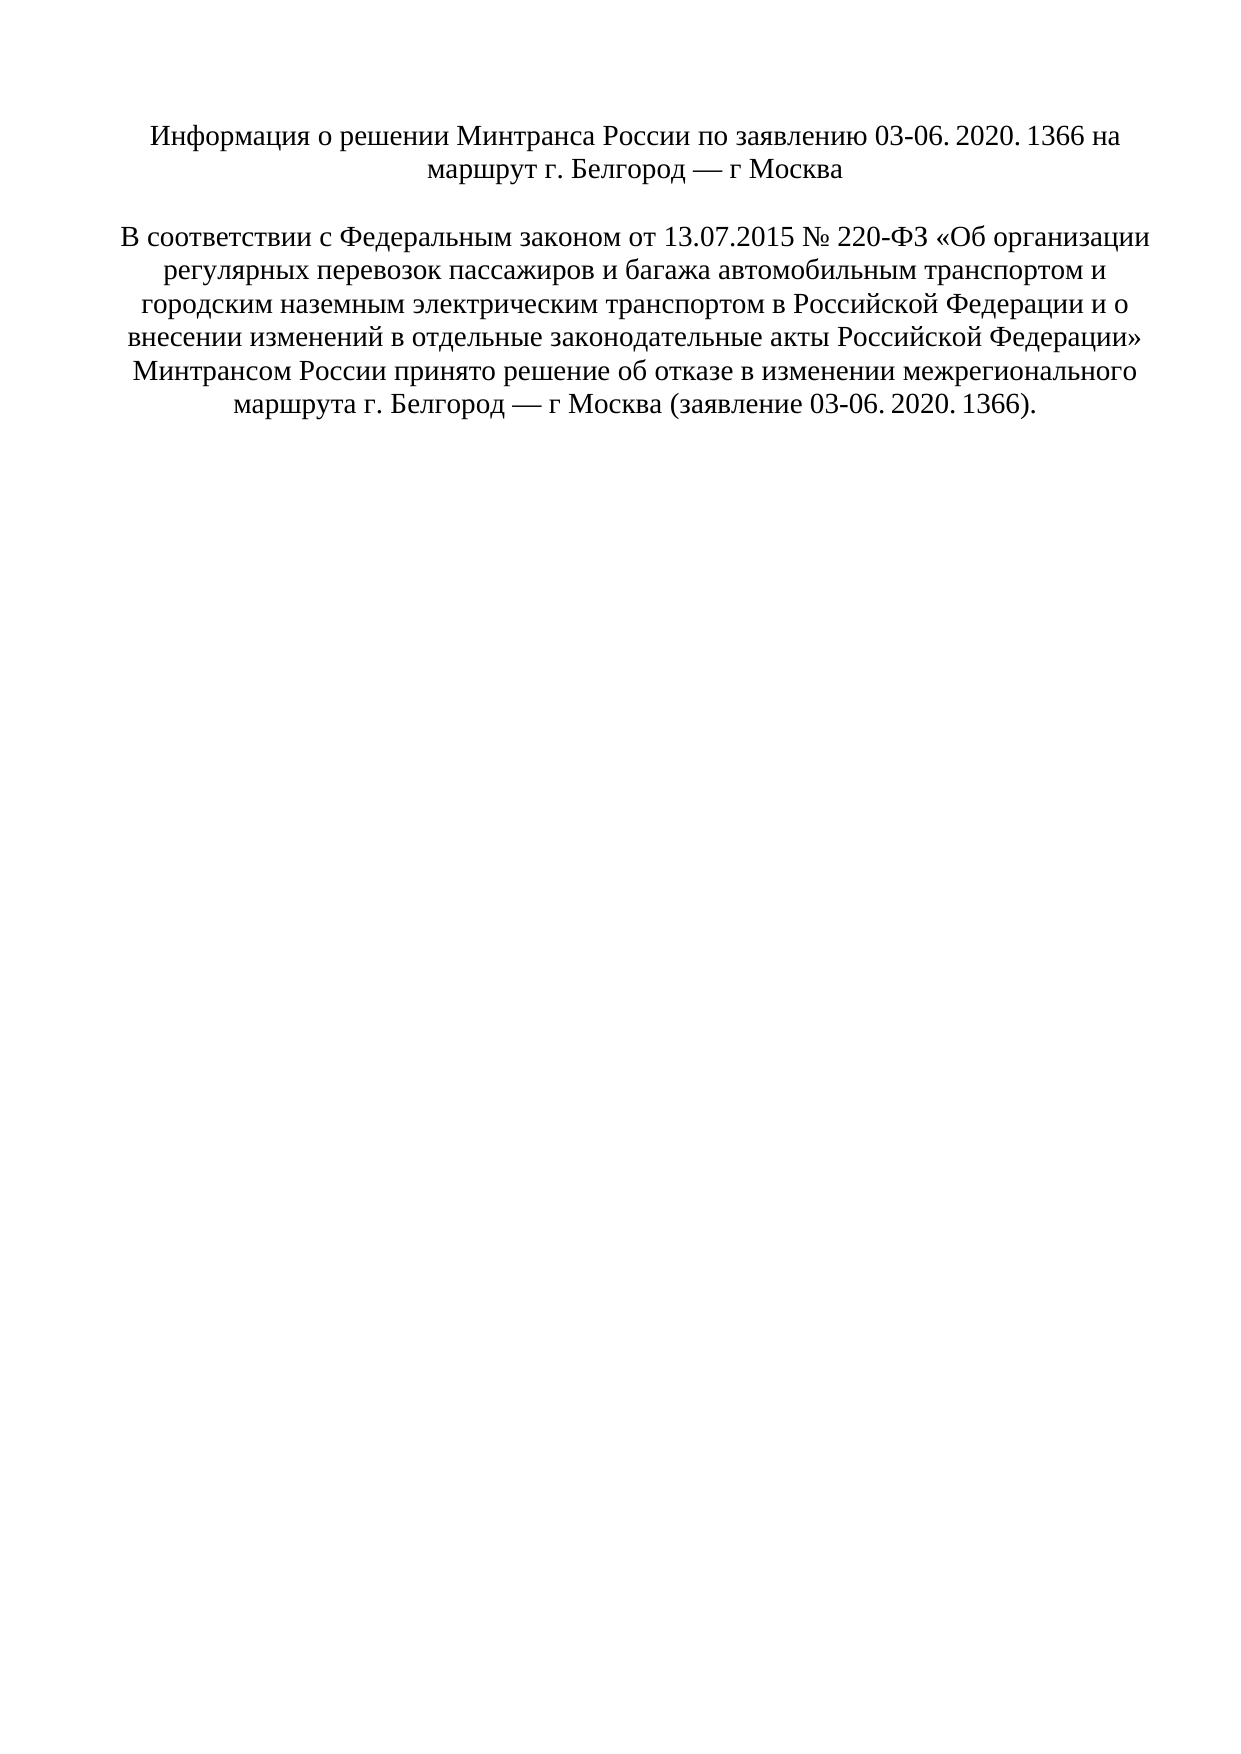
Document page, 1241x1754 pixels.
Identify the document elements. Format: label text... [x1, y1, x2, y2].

text В соответствии с Федеральным законом от 13.07.2015 № 220-ФЗ «Об организации регулярных перевозок пассажиров и багажа автомобильным транспортом и городским наземным электрическим транспортом в Российской Федерации и о внесении изменений в отдельные законодательные акты Российской Федерации» Минтрансом России принято решение об отказе в изменении межрегионального маршрута г. Белгород — г Москва (заявление 03-06. 2020. 1366). [118, 219, 1152, 420]
text Информация о решении Минтранса России по заявлению 03-06. 2020. 1366 на маршрут г. Белгород — г Москва [118, 118, 1152, 185]
